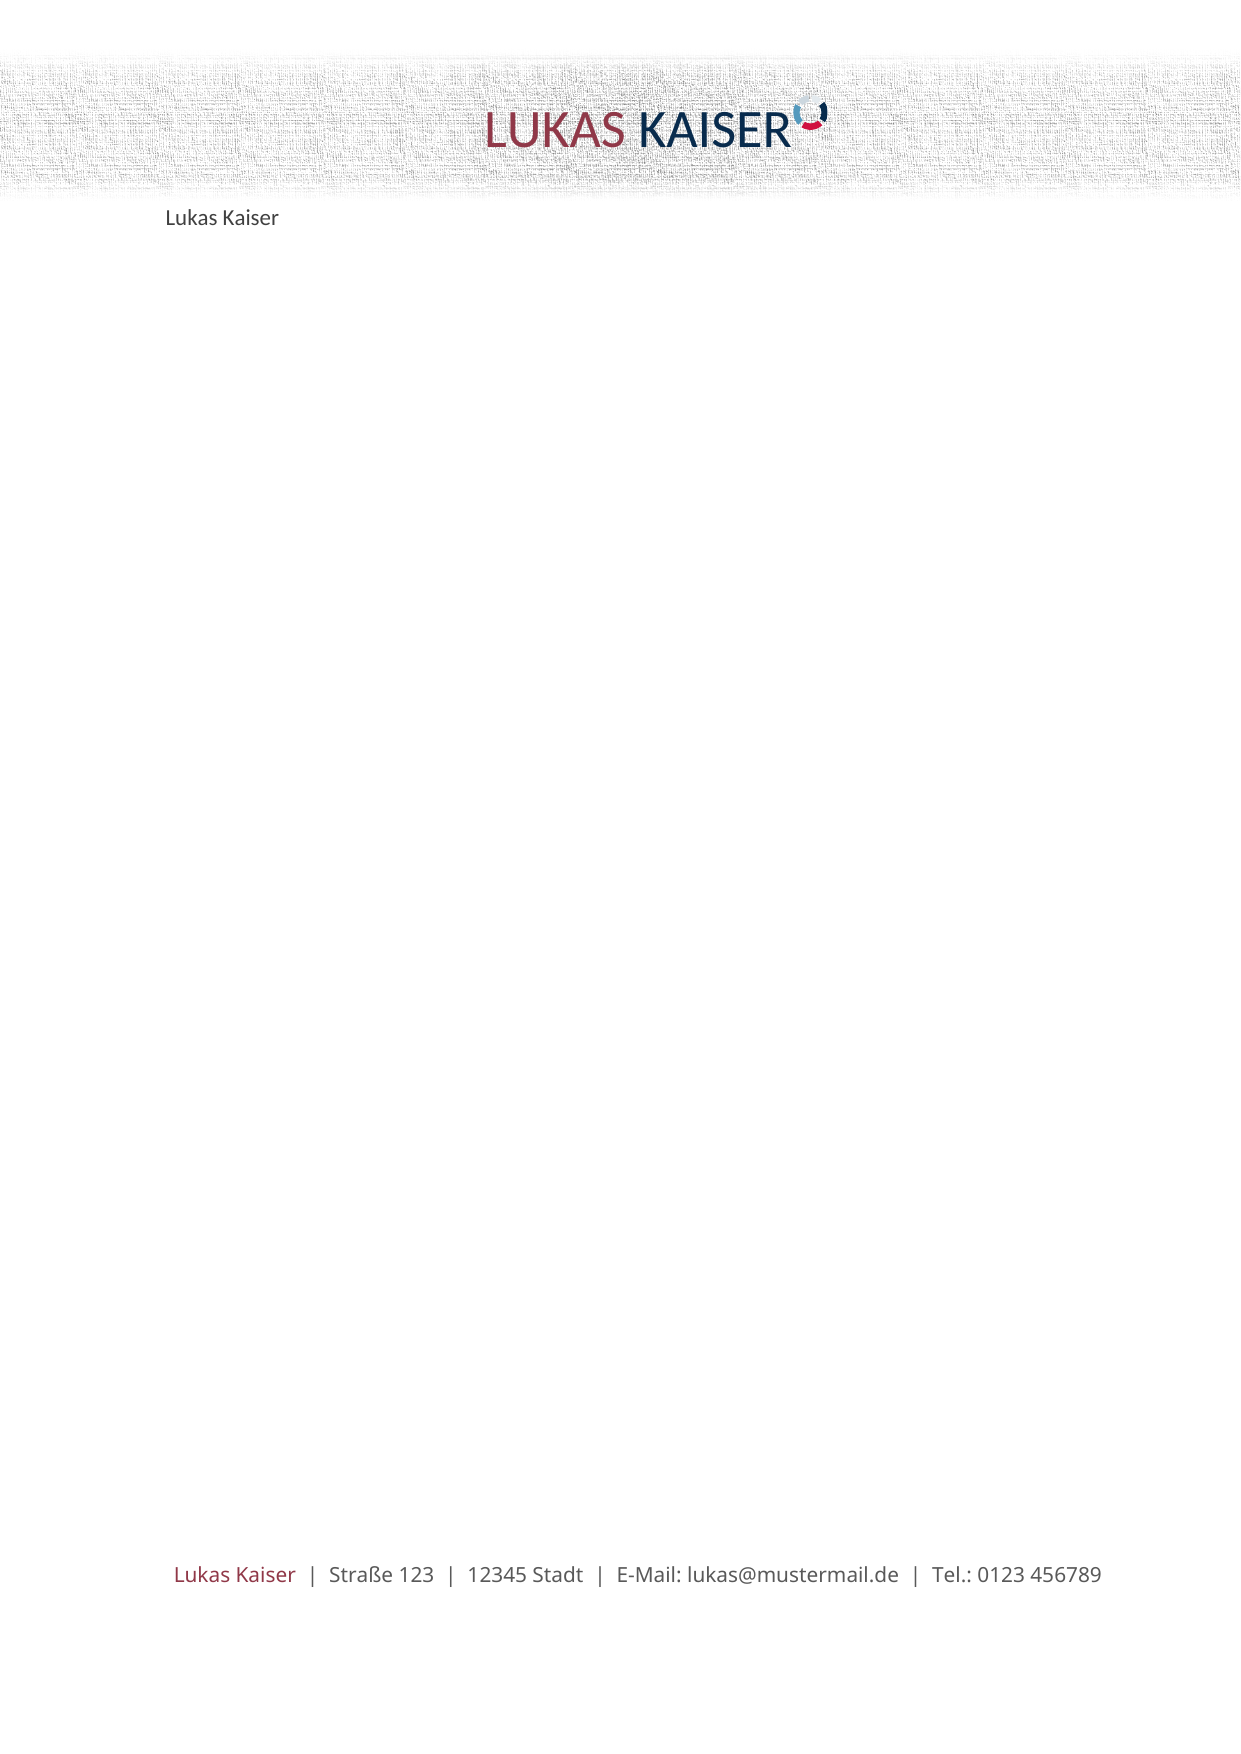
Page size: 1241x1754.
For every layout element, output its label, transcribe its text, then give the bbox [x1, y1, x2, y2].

text Lukas Kaiser [165, 203, 1110, 262]
picture [0, 78, 1241, 175]
